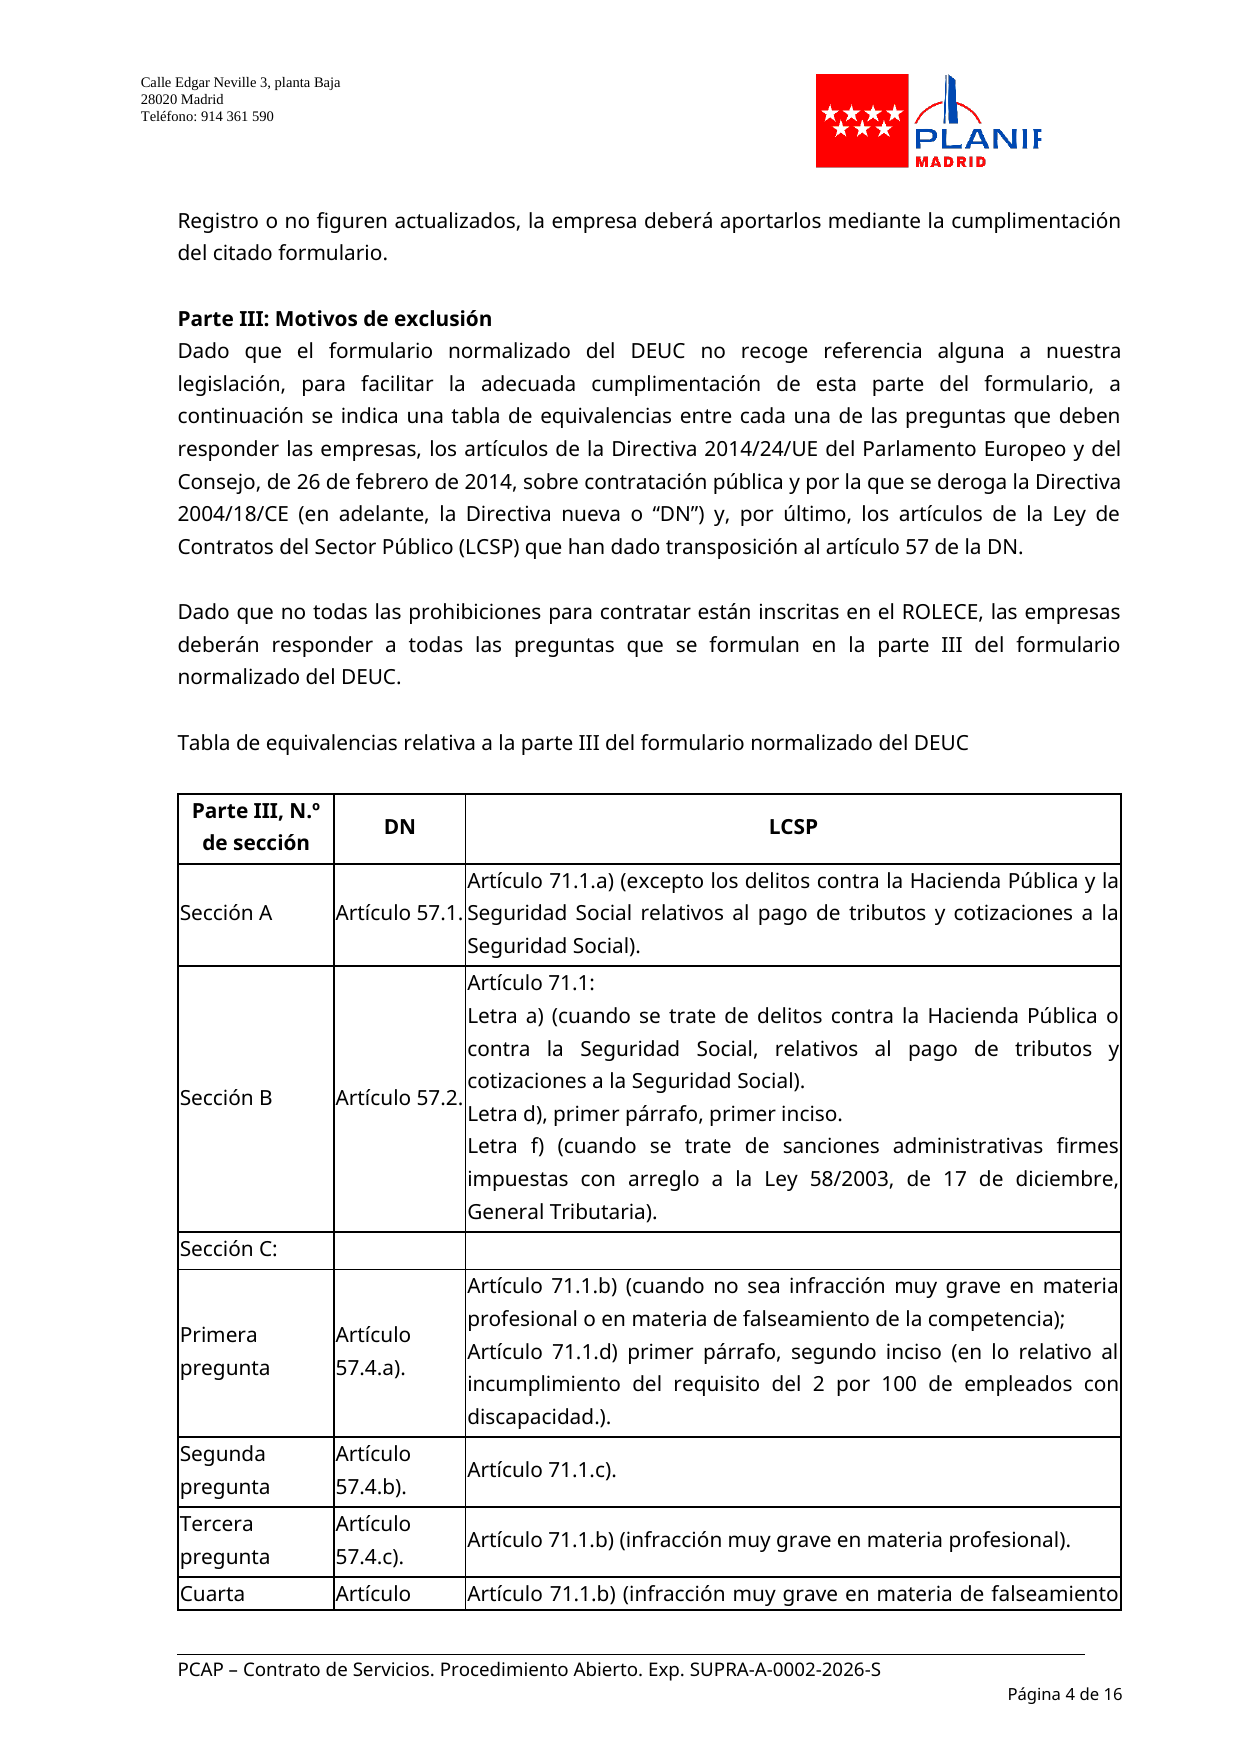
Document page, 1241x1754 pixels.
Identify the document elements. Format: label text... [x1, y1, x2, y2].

table_cell Artículo 71.1.a) (excepto los delitos contra la Hacienda Pública y la Seguridad Social relativos al pago de tributos y cotizaciones a la Seguridad Social). [466, 865, 1120, 965]
table_cell Artículo 71.1.b) (infracción muy grave en materia de falseamiento de la competencia). [466, 1578, 1120, 1609]
text Dado que el formulario normalizado del DEUC no recoge referencia alguna a nuestra legislación, para facilitar la adecuada cumplimentación de esta parte del formulario, a continuación se indica una tabla de equivalencias entre cada una de las preguntas que deben responder las empresas, los artículos de la Directiva 2014/24/UE del Parlamento Europeo y del Consejo, de 26 de febrero de 2014, sobre contratación pública y por la que se deroga la Directiva 2004/18/CE (en adelante, la Directiva nueva o “DN”) y, por último, los artículos de la Ley de Contratos del Sector Público (LCSP) que han dado transposición al artículo 57 de la DN. [177, 336, 1122, 560]
text Tabla de equivalencias relativa a la parte III del formulario normalizado del DEUC [177, 728, 1122, 756]
text Dado que no todas las prohibiciones para contratar están inscritas en el ROLECE, las empresas deberán responder a todas las preguntas que se formulan en la parte III del formulario normalizado del DEUC. [177, 597, 1122, 691]
table_cell Primera pregunta [179, 1270, 333, 1436]
table_cell Sección B [179, 967, 333, 1231]
table_cell Segunda pregunta [179, 1438, 333, 1506]
table_cell Artículo 71.1.c). [466, 1438, 1120, 1506]
table_cell Artículo 71.1.b) (infracción muy grave en materia profesional). [466, 1508, 1120, 1576]
table_header LCSP [466, 795, 1120, 863]
text Parte III: Motivos de exclusión [177, 304, 1122, 332]
table_header Parte III, N.º de sección [179, 795, 333, 863]
table_cell Artículo 57.1. [335, 865, 465, 965]
table_cell Artículo 57.2. [335, 967, 465, 1231]
table_cell Artículo 57.4.a). [335, 1270, 465, 1436]
table_cell Artículo 71.1.b) (cuando no sea infracción muy grave en materia profesional o en materia de falseamiento de la competencia); Artículo 71.1.d) primer párrafo, segundo inciso (en lo relativo al incumplimiento del requisito del 2 por 100 de empleados con discapacidad.). [466, 1270, 1120, 1436]
table_cell Artículo 57.4.b). [335, 1438, 465, 1506]
table_header DN [335, 795, 465, 863]
table_cell Cuarta pregunta [179, 1578, 333, 1609]
table_cell Artículo 71.1: Letra a) (cuando se trate de delitos contra la Hacienda Pública o contra la Seguridad Social, relativos al pago de tributos y cotizaciones a la Seguridad Social). Letra d), primer párrafo, primer inciso. Letra f) (cuando se trate de sanciones administrativas firmes impuestas con arreglo a la Ley 58/2003, de 17 de diciembre, General Tributaria). [466, 967, 1120, 1231]
picture [815, 73, 1042, 168]
table_cell Artículo 57.4.d). [335, 1578, 465, 1609]
table_cell Artículo 57.4.c). [335, 1508, 465, 1576]
table_cell Tercera pregunta [179, 1508, 333, 1576]
table_cell [466, 1233, 1120, 1268]
table_cell Sección C: [179, 1233, 333, 1268]
table_cell Sección A [179, 865, 333, 965]
table_cell [335, 1233, 465, 1268]
